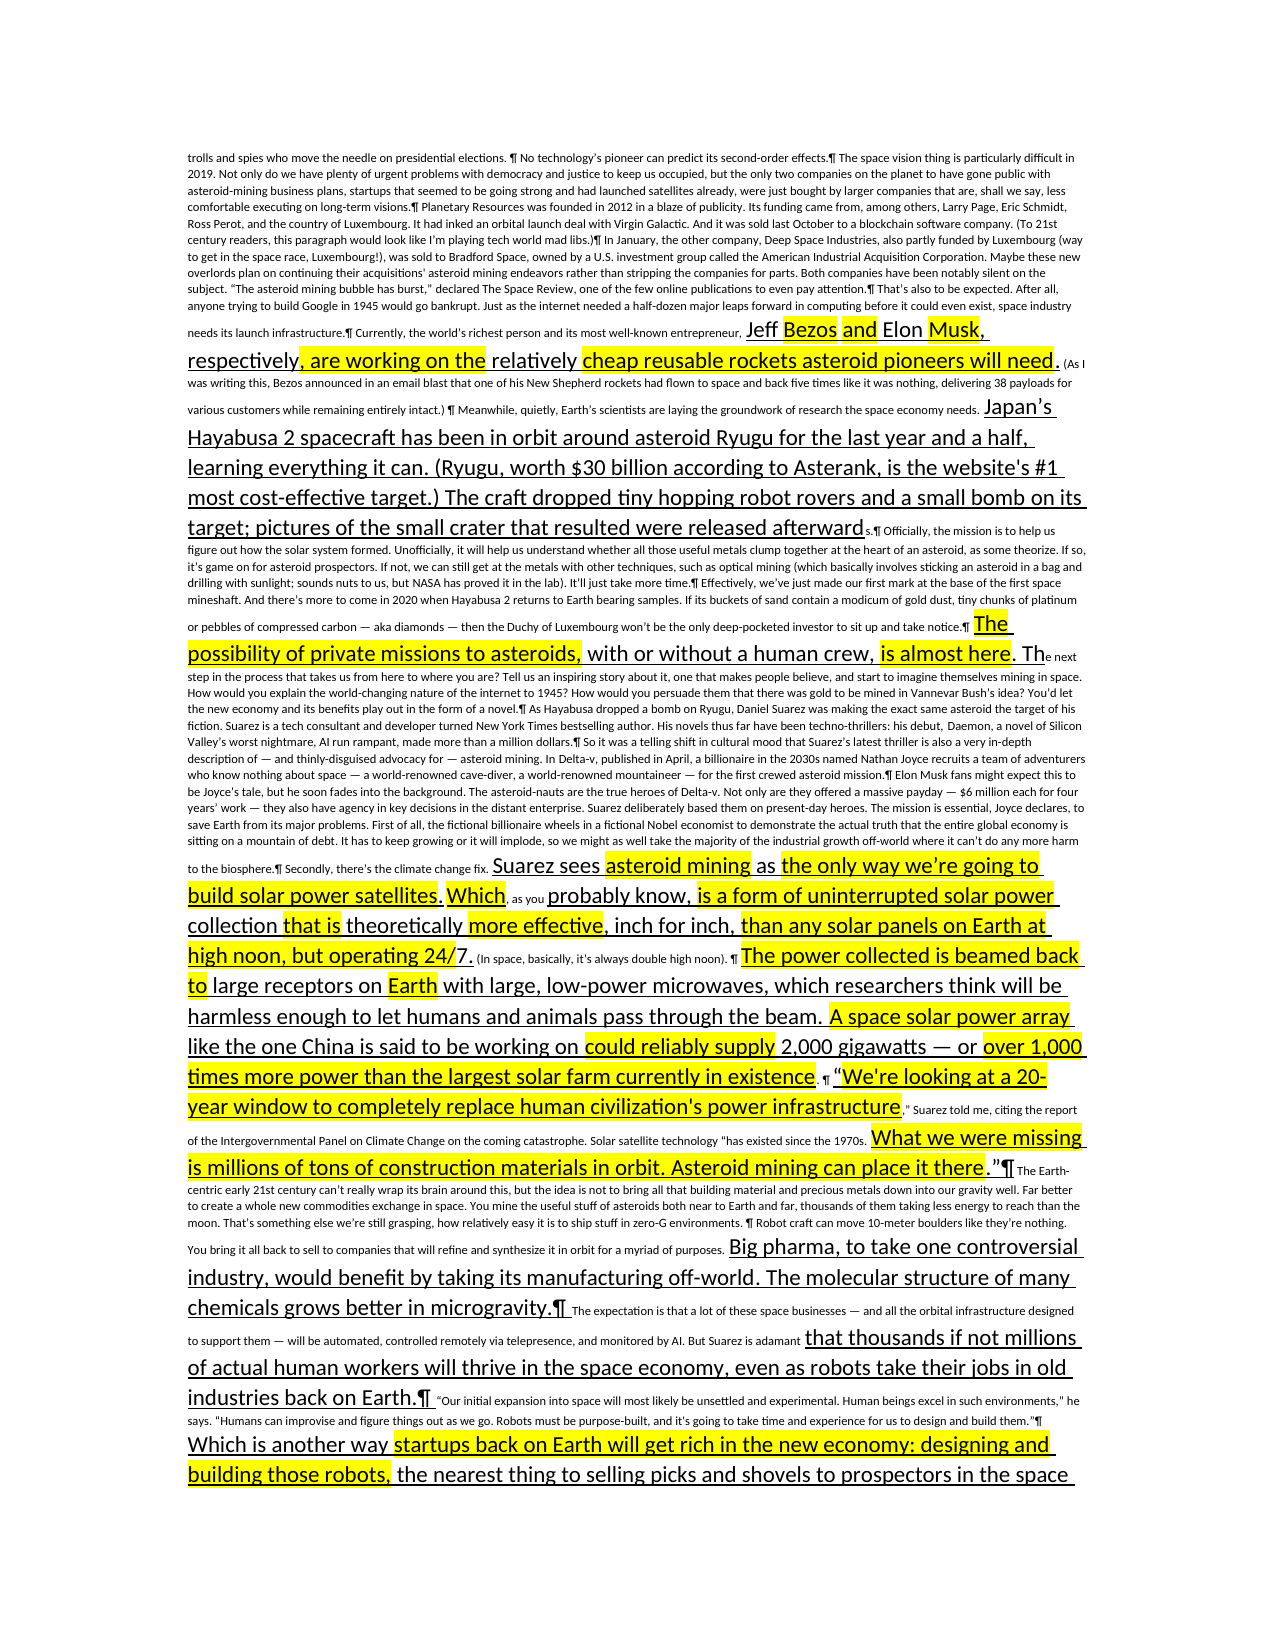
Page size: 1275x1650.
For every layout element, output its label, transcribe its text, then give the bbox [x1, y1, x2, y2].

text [187, 1057, 1087, 1488]
